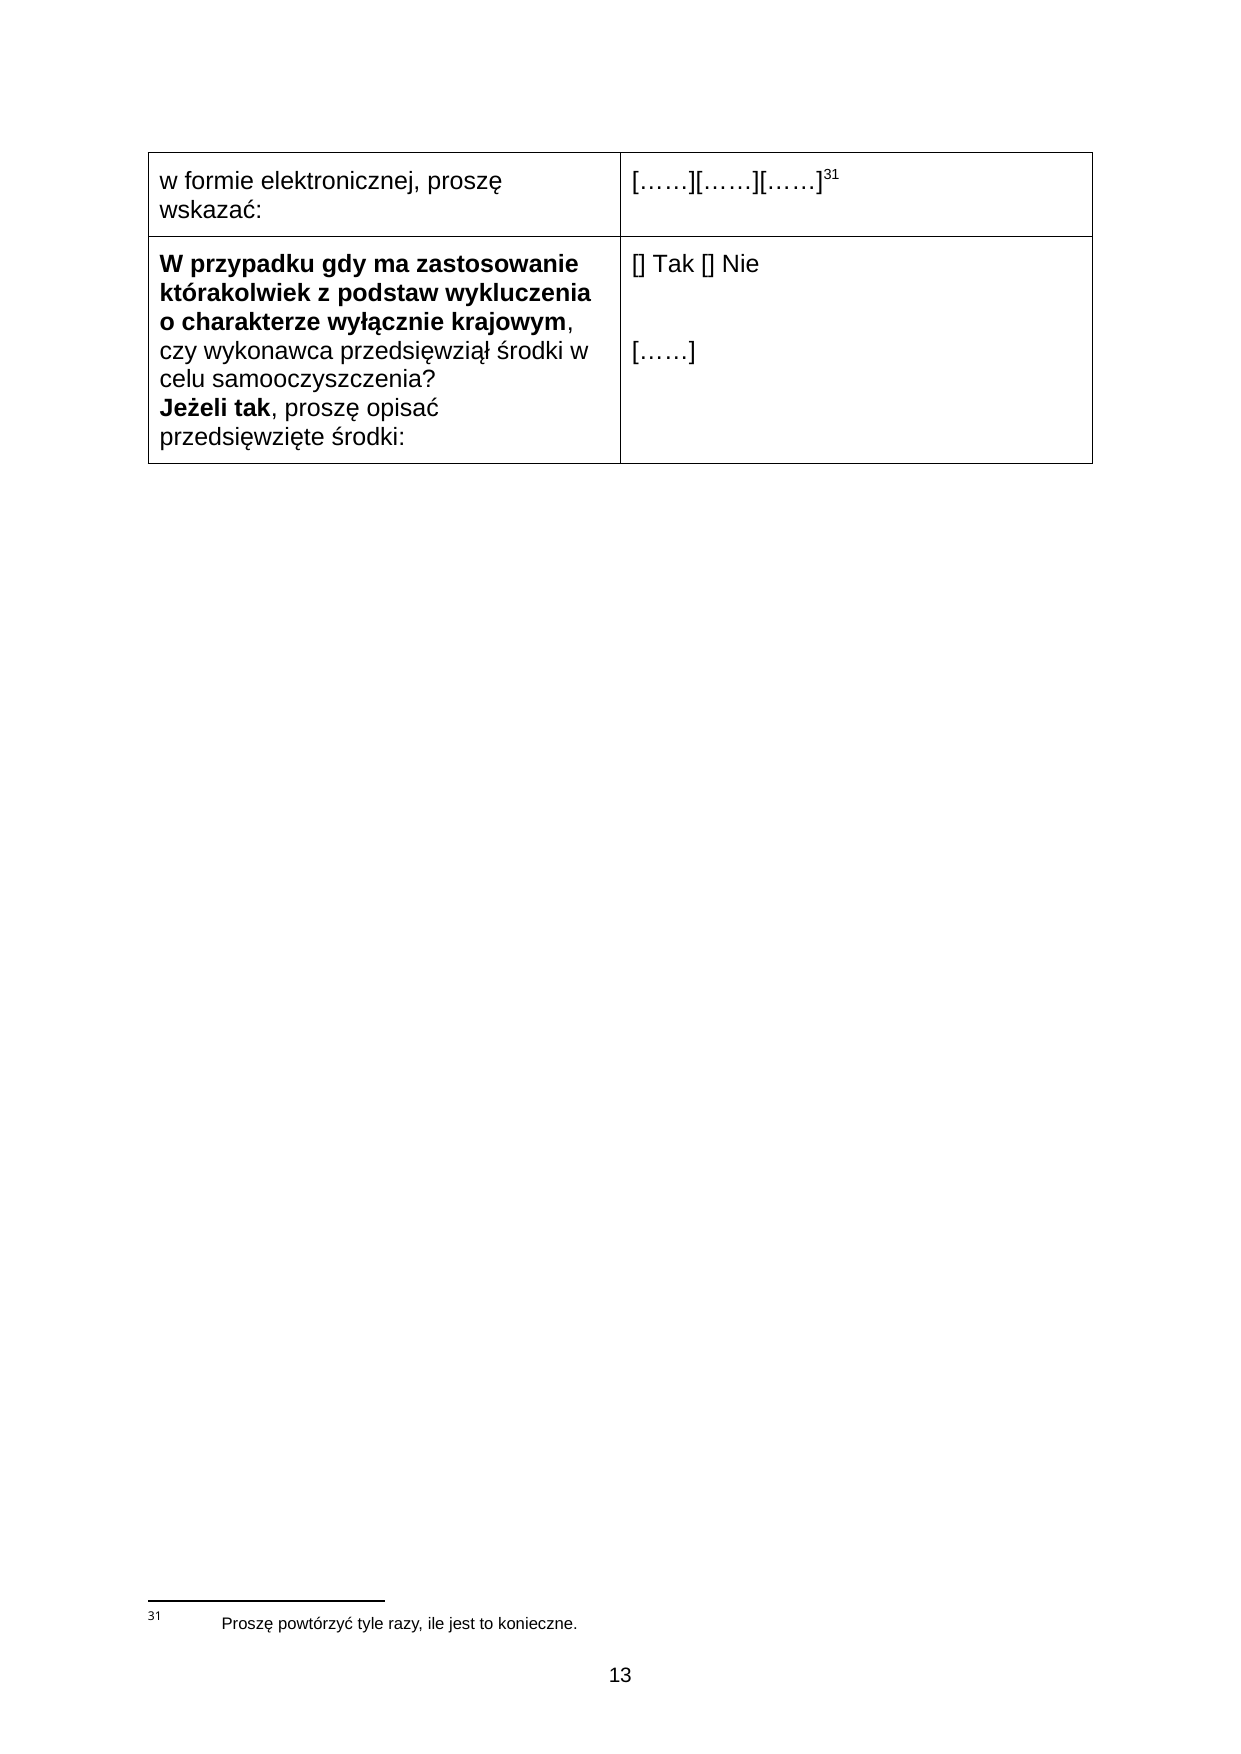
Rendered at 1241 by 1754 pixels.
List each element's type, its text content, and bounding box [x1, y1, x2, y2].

table_cell [] Tak [] Nie [……] [621, 237, 1092, 463]
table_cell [149, 153, 620, 236]
table_cell W przypadku gdy ma zastosowanie którakolwiek z podstaw wykluczenia o charakterze wyłącznie krajowym, czy wykonawca przedsięwziął środki w celu samooczyszczenia? Jeżeli tak, proszę opisać przedsięwzięte środki: [149, 237, 620, 463]
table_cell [621, 153, 1092, 236]
